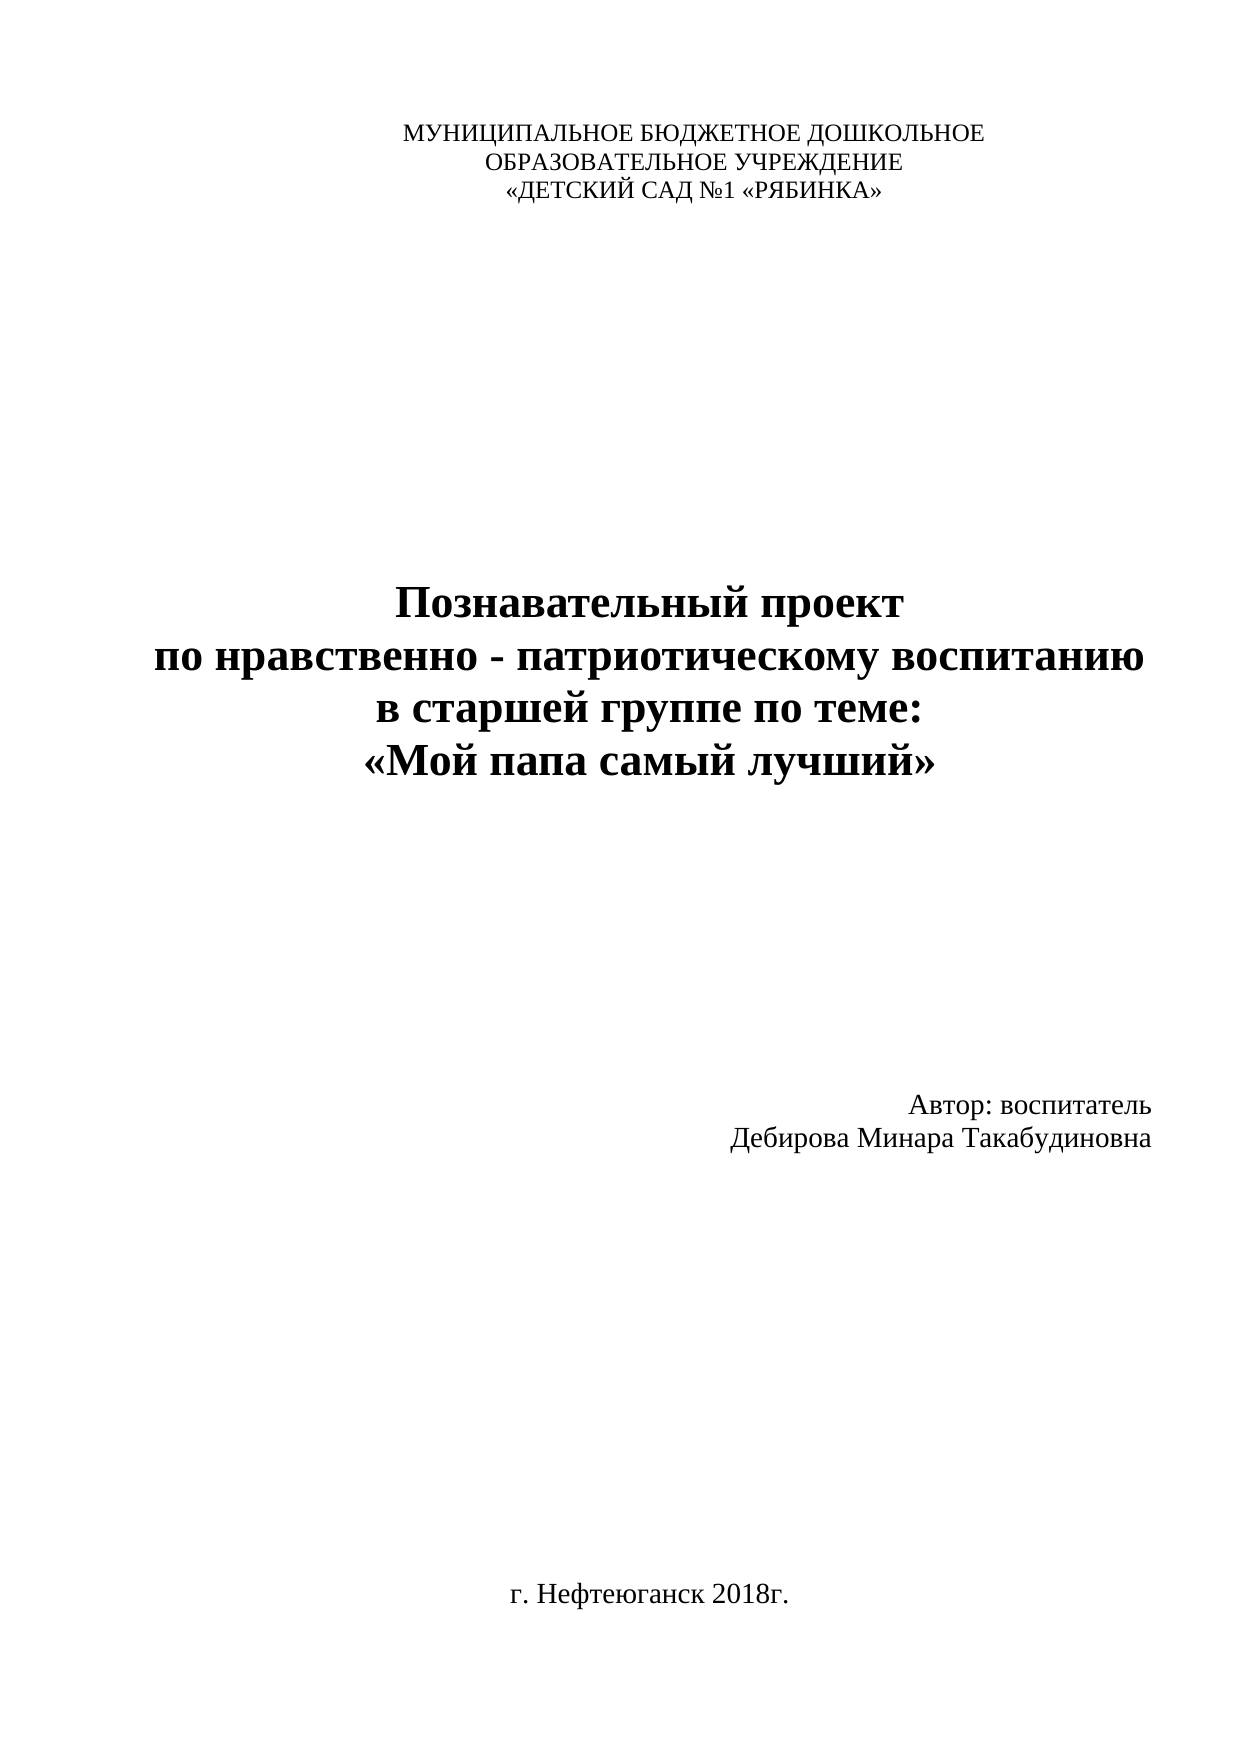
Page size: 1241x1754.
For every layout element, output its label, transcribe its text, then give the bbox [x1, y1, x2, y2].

text «Мой папа самый лучший» [148, 732, 1152, 785]
text ОБРАЗОВАТЕЛЬНОЕ УЧРЕЖДЕНИЕ [148, 147, 1152, 176]
text Дебирова Минара Такабудиновна [148, 1121, 1152, 1154]
text в старшей группе по теме: [148, 680, 1152, 732]
text по нравственно - патриотическому воспитанию [148, 627, 1152, 680]
text Автор: воспитатель [148, 1087, 1152, 1121]
text Познавательный проект [148, 574, 1152, 627]
text МУНИЦИПАЛЬНОЕ БЮДЖЕТНОЕ ДОШКОЛЬНОЕ [148, 118, 1152, 147]
text «ДЕТСКИЙ САД №1 «РЯБИНКА» [148, 176, 1152, 204]
text г. Нефтеюганск 2018г. [148, 1576, 1152, 1609]
